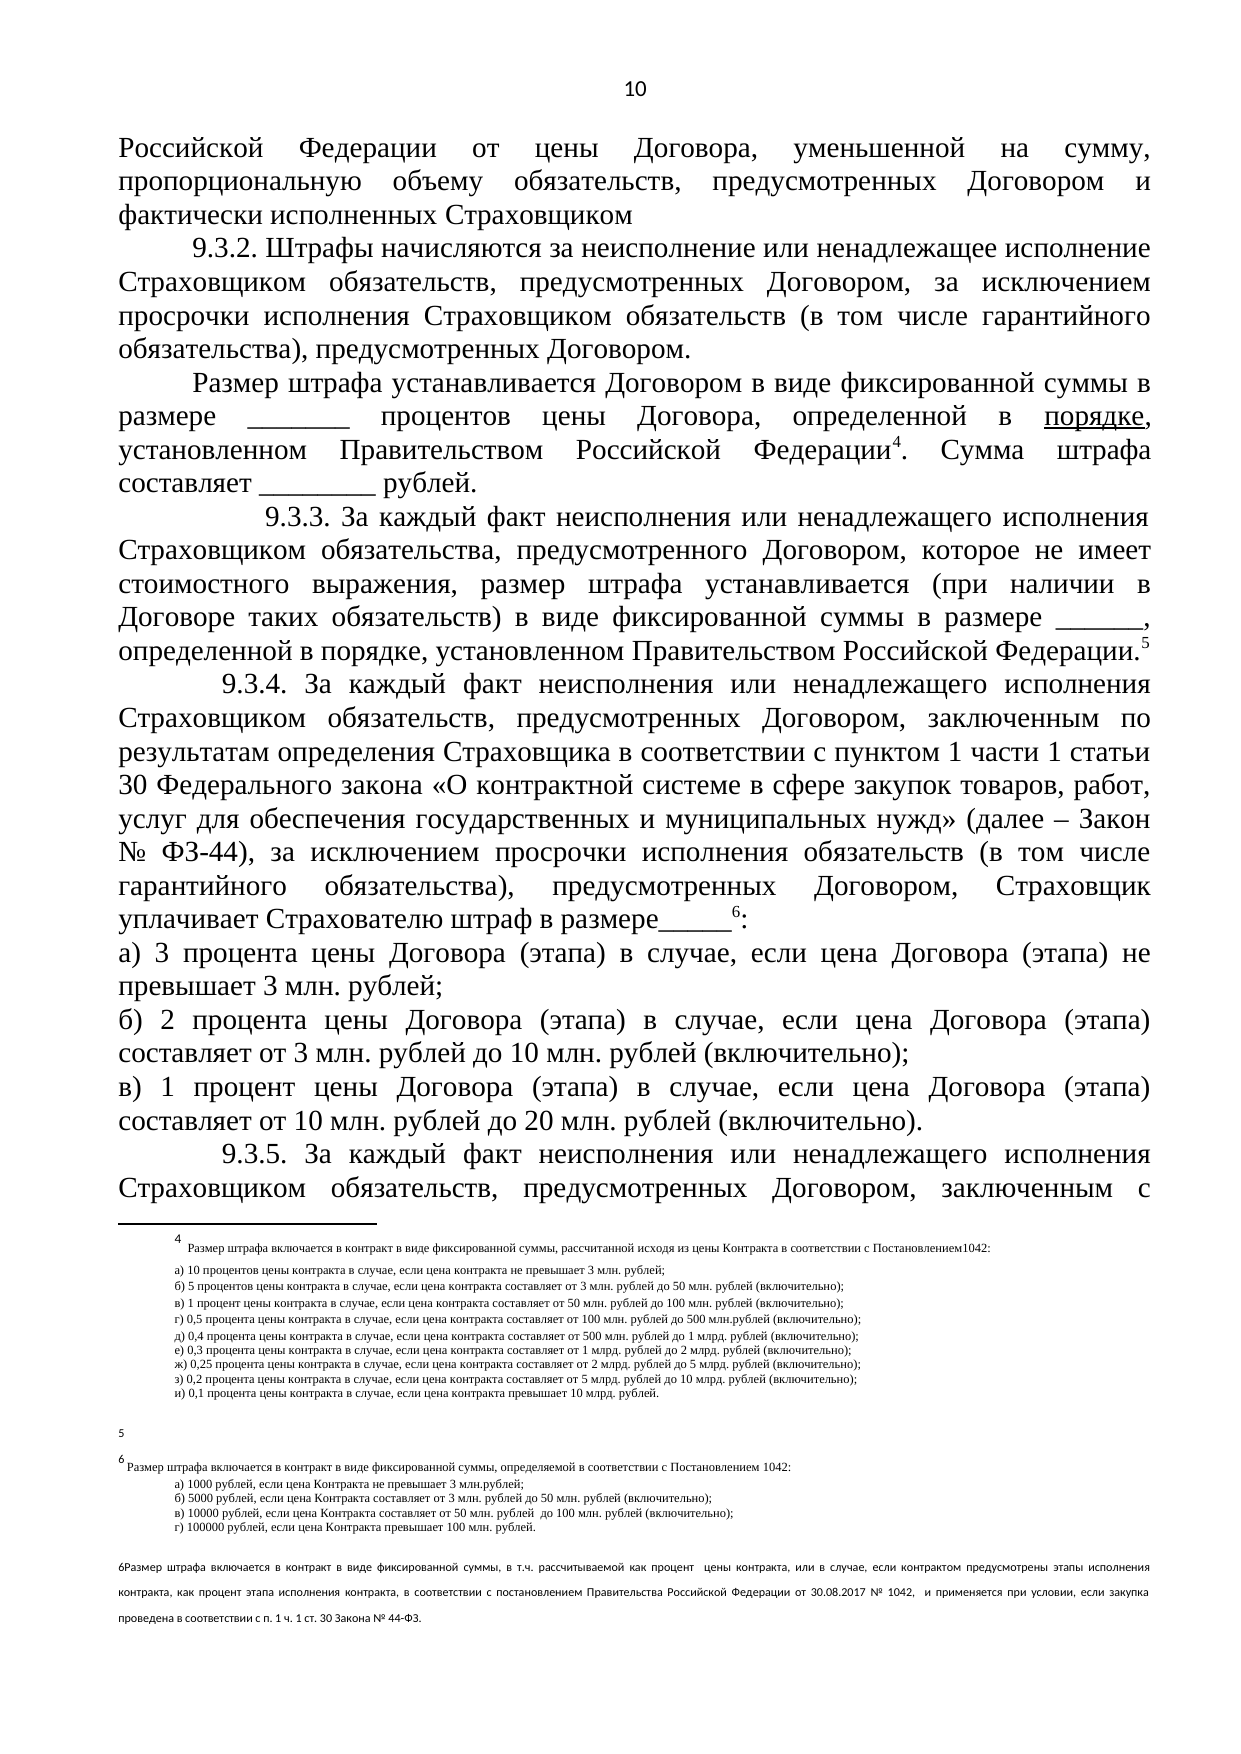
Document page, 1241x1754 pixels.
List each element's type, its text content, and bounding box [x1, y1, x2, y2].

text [118, 130, 1152, 231]
text б) 2 процента цены Договора (этапа) в случае, если цена Договора (этапа) составляет от 3 млн. рублей до 10 млн. рублей (включительно); [118, 1002, 1152, 1069]
text 9.3.5. За каждый факт неисполнения или ненадлежащего исполнения Страховщиком обязательств, предусмотренных Договором, заключенным с победителем закупки (или с иным участником закупки в случаях, установленных Законом № 44-ФЗ), предложившим наиболее высокую цену за право заключения Договора, за исключением просрочки исполнения обязательств (в том числе гарантийного обязательства), предусмотренных Договором, Страховщик уплачивает Страхователю штраф в размере: [118, 1136, 1152, 1203]
text 9.3.2. Штрафы начисляются за неисполнение или ненадлежащее исполнение Страховщиком обязательств, предусмотренных Договором, за исключением просрочки исполнения Страховщиком обязательств (в том числе гарантийного обязательства), предусмотренных Договором. [118, 231, 1152, 365]
text в) 1 процент цены Договора (этапа) в случае, если цена Договора (этапа) составляет от 10 млн. рублей до 20 млн. рублей (включительно). [118, 1069, 1152, 1136]
text 9.3.4. За каждый факт неисполнения или ненадлежащего исполнения Страховщиком обязательств, предусмотренных Договором, заключенным по результатам определения Страховщика в соответствии с пунктом 1 части 1 статьи 30 Федерального закона «О контрактной системе в сфере закупок товаров, работ, услуг для обеспечения государственных и муниципальных нужд» (далее – Закон № ФЗ-44), за исключением просрочки исполнения обязательств (в том числе гарантийного обязательства), предусмотренных Договором, Страховщик уплачивает Страхователю штраф в размере_____: [118, 667, 1152, 935]
text а) 3 процента цены Договора (этапа) в случае, если цена Договора (этапа) не превышает 3 млн. рублей; [118, 935, 1152, 1002]
text 9.3.3. За каждый факт неисполнения или ненадлежащего исполнения Страховщиком обязательства, предусмотренного Договором, которое не имеет стоимостного выражения, размер штрафа устанавливается (при наличии в Договоре таких обязательств) в виде фиксированной суммы в размере ______, определенной в порядке, установленном Правительством Российской Федерации. [118, 499, 1152, 667]
text Размер штрафа устанавливается Договором в виде фиксированной суммы в размере _______ процентов цены Договора, определенной в порядке, установленном Правительством Российской Федерации. Сумма штрафа составляет ________ рублей. [118, 365, 1152, 499]
